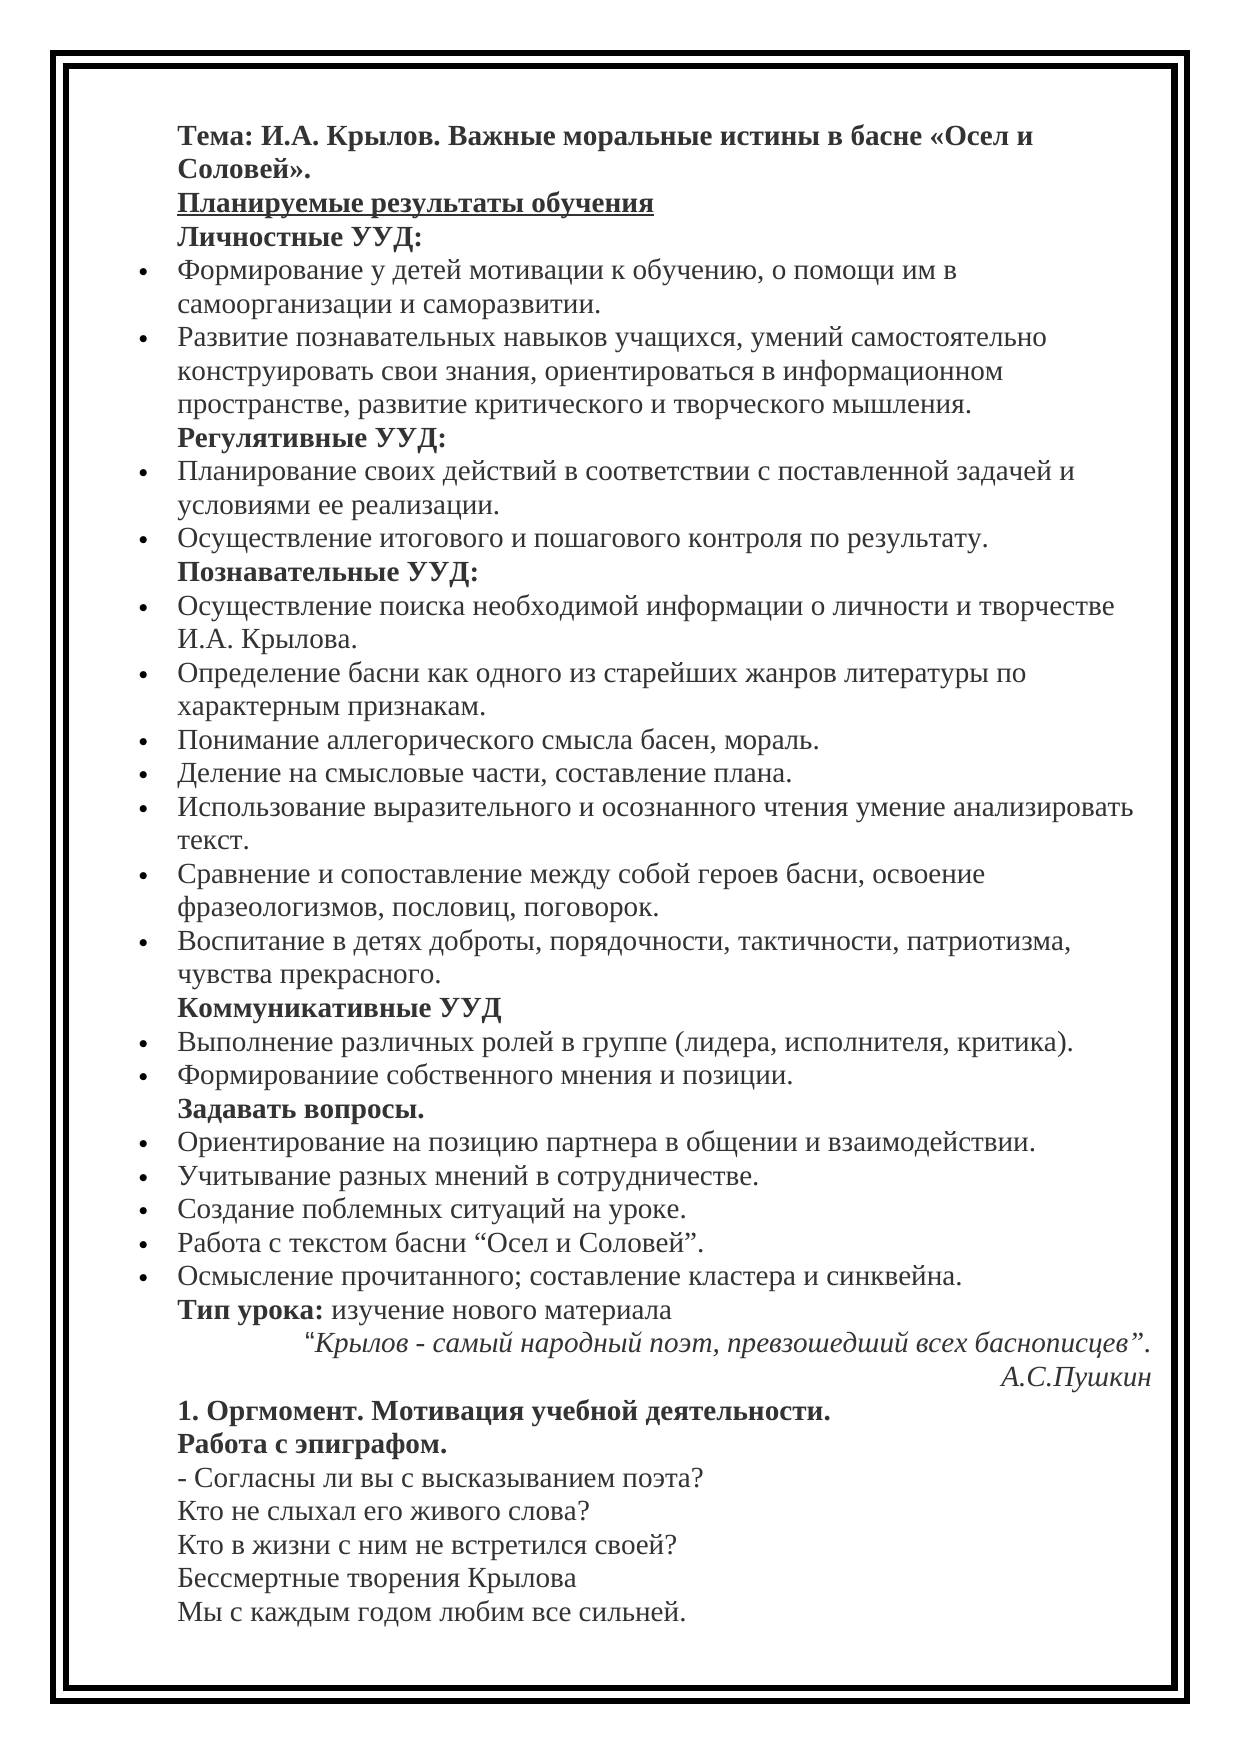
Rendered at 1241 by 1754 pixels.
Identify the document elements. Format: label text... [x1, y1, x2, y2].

text “Крылов - самый народный поэт, превзошедший всех баснописцев”. А.С.Пушкин [177, 1326, 1152, 1393]
text Коммуникативные УУД [177, 990, 1152, 1024]
list Использование выразительного и осознанного чтения умение анализировать текст. [139, 789, 1152, 856]
text Тип урока: изучение нового материала [177, 1292, 1152, 1326]
list Выполнение различных ролей в группе (лидера, исполнителя, критика). [139, 1024, 1152, 1057]
list Создание поблемных ситуаций на уроке. [139, 1191, 1152, 1225]
list Развитие познавательных навыков учащихся, умений самостоятельно конструировать свои знания, ориентироваться в информационном пространстве, развитие критического и творческого мышления. [139, 319, 1152, 420]
text 1. Оргмомент. Мотивация учебной деятельности. [177, 1393, 1152, 1426]
list Осуществление итогового и пошагового контроля по результату. [139, 521, 1152, 554]
list Воспитание в детях доброты, порядочности, тактичности, патриотизма, чувства прекрасного. [139, 923, 1152, 990]
text Работа с эпиграфом. [177, 1426, 1152, 1460]
list Ориентирование на позицию партнера в общении и взаимодействии. [139, 1124, 1152, 1158]
text Тема: И.А. Крылов. Важные моральные истины в басне «Осел и Соловей». [177, 118, 1152, 185]
text Задавать вопросы. [177, 1091, 1152, 1124]
list Сравнение и сопоставление между собой героев басни, освоение фразеологизмов, пословиц, поговорок. [139, 856, 1152, 923]
list Осмысление прочитанного; составление кластера и синквейна. [139, 1258, 1152, 1292]
text Познавательные УУД: [177, 554, 1152, 588]
list Определение басни как одного из старейших жанров литературы по характерным признакам. [139, 655, 1152, 722]
list Планирование своих действий в соответствии с поставленной задачей и условиями ее реализации. [139, 453, 1152, 521]
list Формирование у детей мотивации к обучению, о помощи им в самоорганизации и саморазвитии. [139, 252, 1152, 319]
list Осуществление поиска необходимой информации о личности и творчестве И.А. Крылова. [139, 588, 1152, 655]
list Деление на смысловые части, составление плана. [139, 755, 1152, 789]
list Формированиие собственного мнения и позиции. [139, 1057, 1152, 1091]
text Планируемые результаты обучения [177, 185, 1152, 219]
text Личностные УУД: [177, 219, 1152, 252]
list Понимание аллегорического смысла басен, мораль. [139, 722, 1152, 755]
list Работа с текстом басни “Осел и Соловей”. [139, 1225, 1152, 1258]
text - Согласны ли вы с высказыванием поэта? [177, 1460, 1152, 1493]
list Учитывание разных мнений в сотрудничестве. [139, 1158, 1152, 1191]
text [177, 1493, 1152, 1627]
text Регулятивные УУД: [177, 420, 1152, 453]
